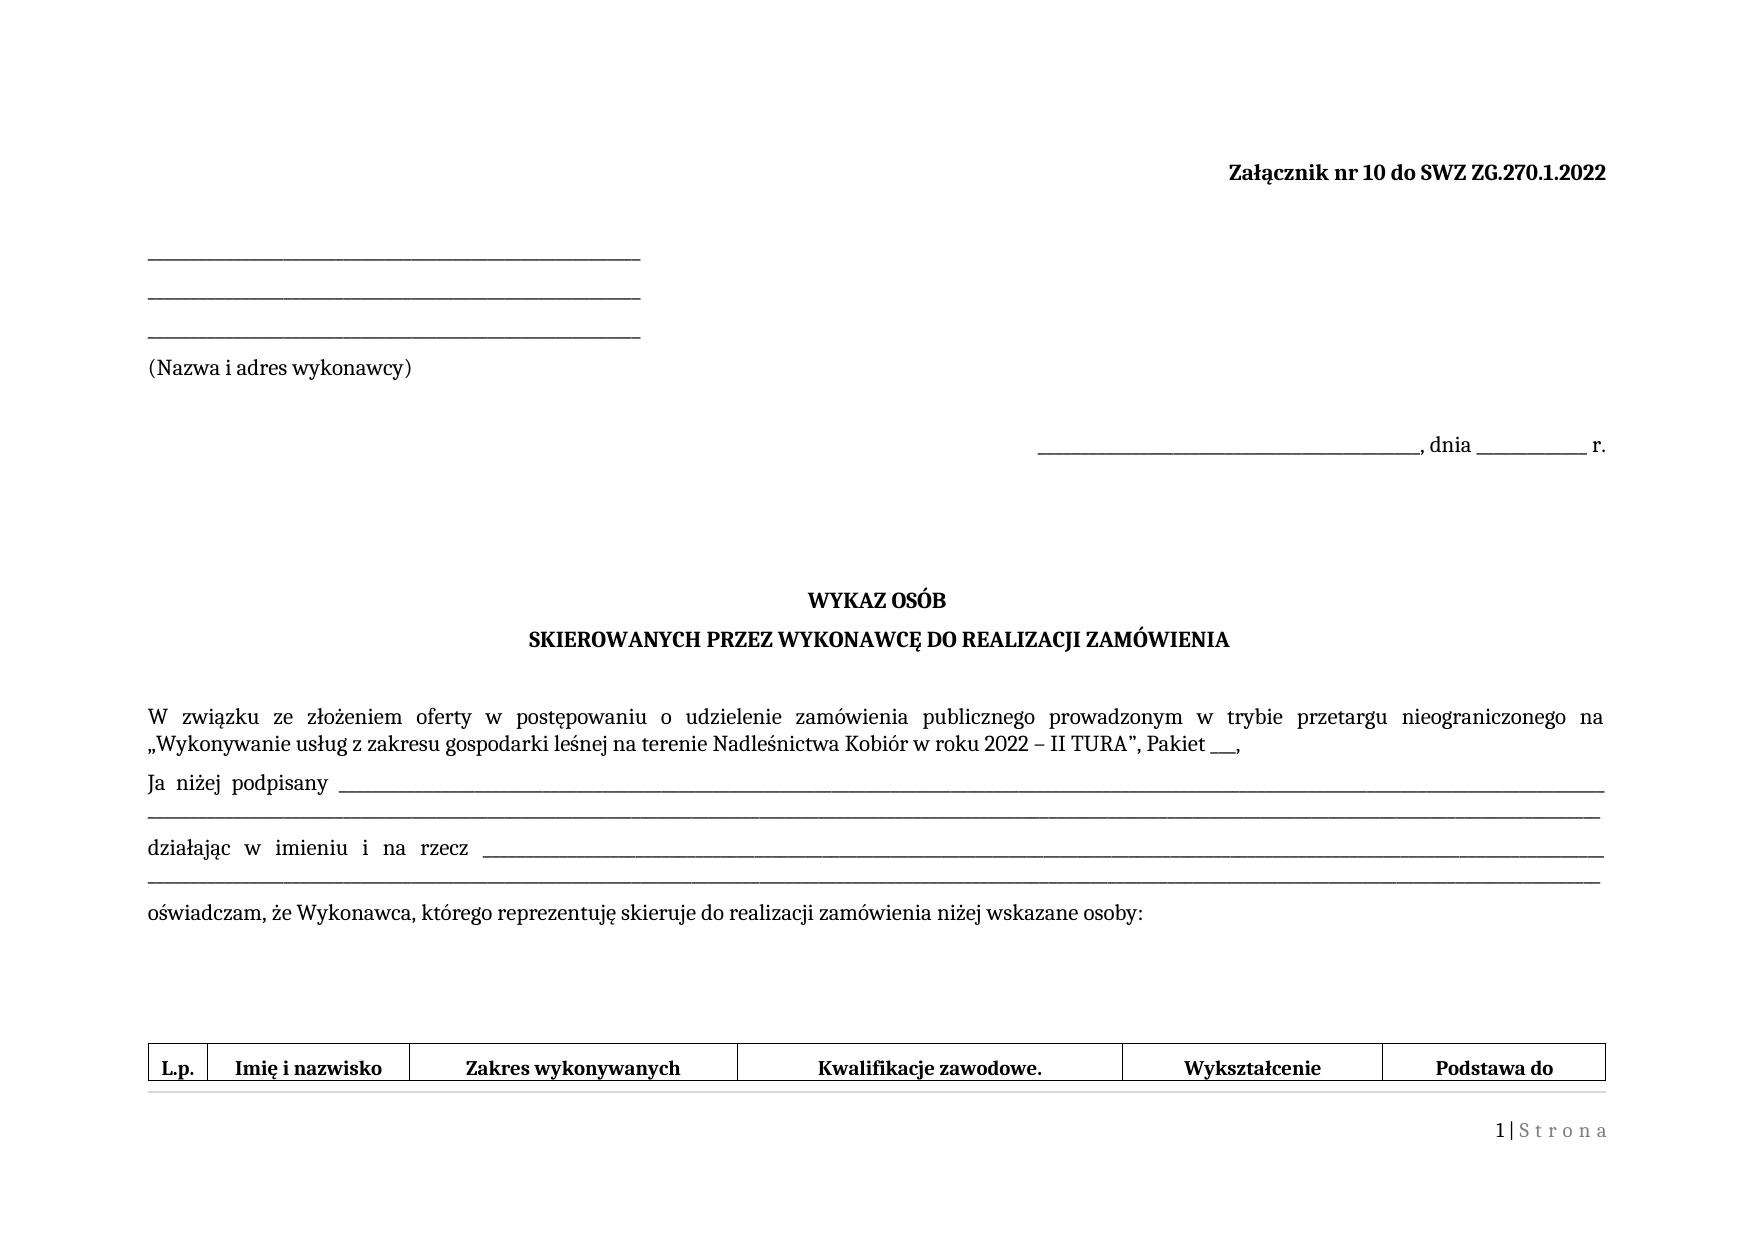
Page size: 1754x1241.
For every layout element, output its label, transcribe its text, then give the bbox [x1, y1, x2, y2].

text __________________________________________________________ [148, 277, 1606, 303]
table_header L.p. [149, 1044, 207, 1080]
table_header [738, 1044, 1122, 1080]
text Ja niżej podpisany _____________________________________________________________________________________________________________________________________________________ ___________________________________________________________________________________________________________________________________________________________________________ [148, 769, 1606, 822]
text WYKAZ OSÓB [148, 587, 1606, 614]
text oświadczam, że Wykonawca, którego reprezentuję skieruje do realizacji zamówienia niżej wskazane osoby: [148, 900, 1606, 926]
table_header Imię i nazwisko [208, 1044, 409, 1080]
table_header Wykształcenie [1123, 1044, 1382, 1080]
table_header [410, 1044, 737, 1080]
text _____________________________________________, dnia _____________ r. [148, 432, 1606, 458]
text Załącznik nr 10 do SWZ ZG.270.1.2022 [148, 160, 1606, 186]
text SKIEROWANYCH PRZEZ WYKONAWCĘ DO REALIZACJI ZAMÓWIENIA [148, 626, 1606, 653]
text działając w imieniu i na rzecz ____________________________________________________________________________________________________________________________________ ___________________________________________________________________________________________________________________________________________________________________________ [148, 834, 1606, 887]
text __________________________________________________________ [148, 238, 1606, 264]
text W związku ze złożeniem oferty w postępowaniu o udzielenie zamówienia publicznego prowadzonym w trybie przetargu nieograniczonego na „Wykonywanie usług z zakresu gospodarki leśnej na terenie Nadleśnictwa Kobiór w roku 2022 – II TURA”, Pakiet ___, [148, 704, 1606, 757]
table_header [1383, 1044, 1605, 1080]
text __________________________________________________________ [148, 316, 1606, 342]
text (Nazwa i adres wykonawcy) [148, 354, 1606, 381]
